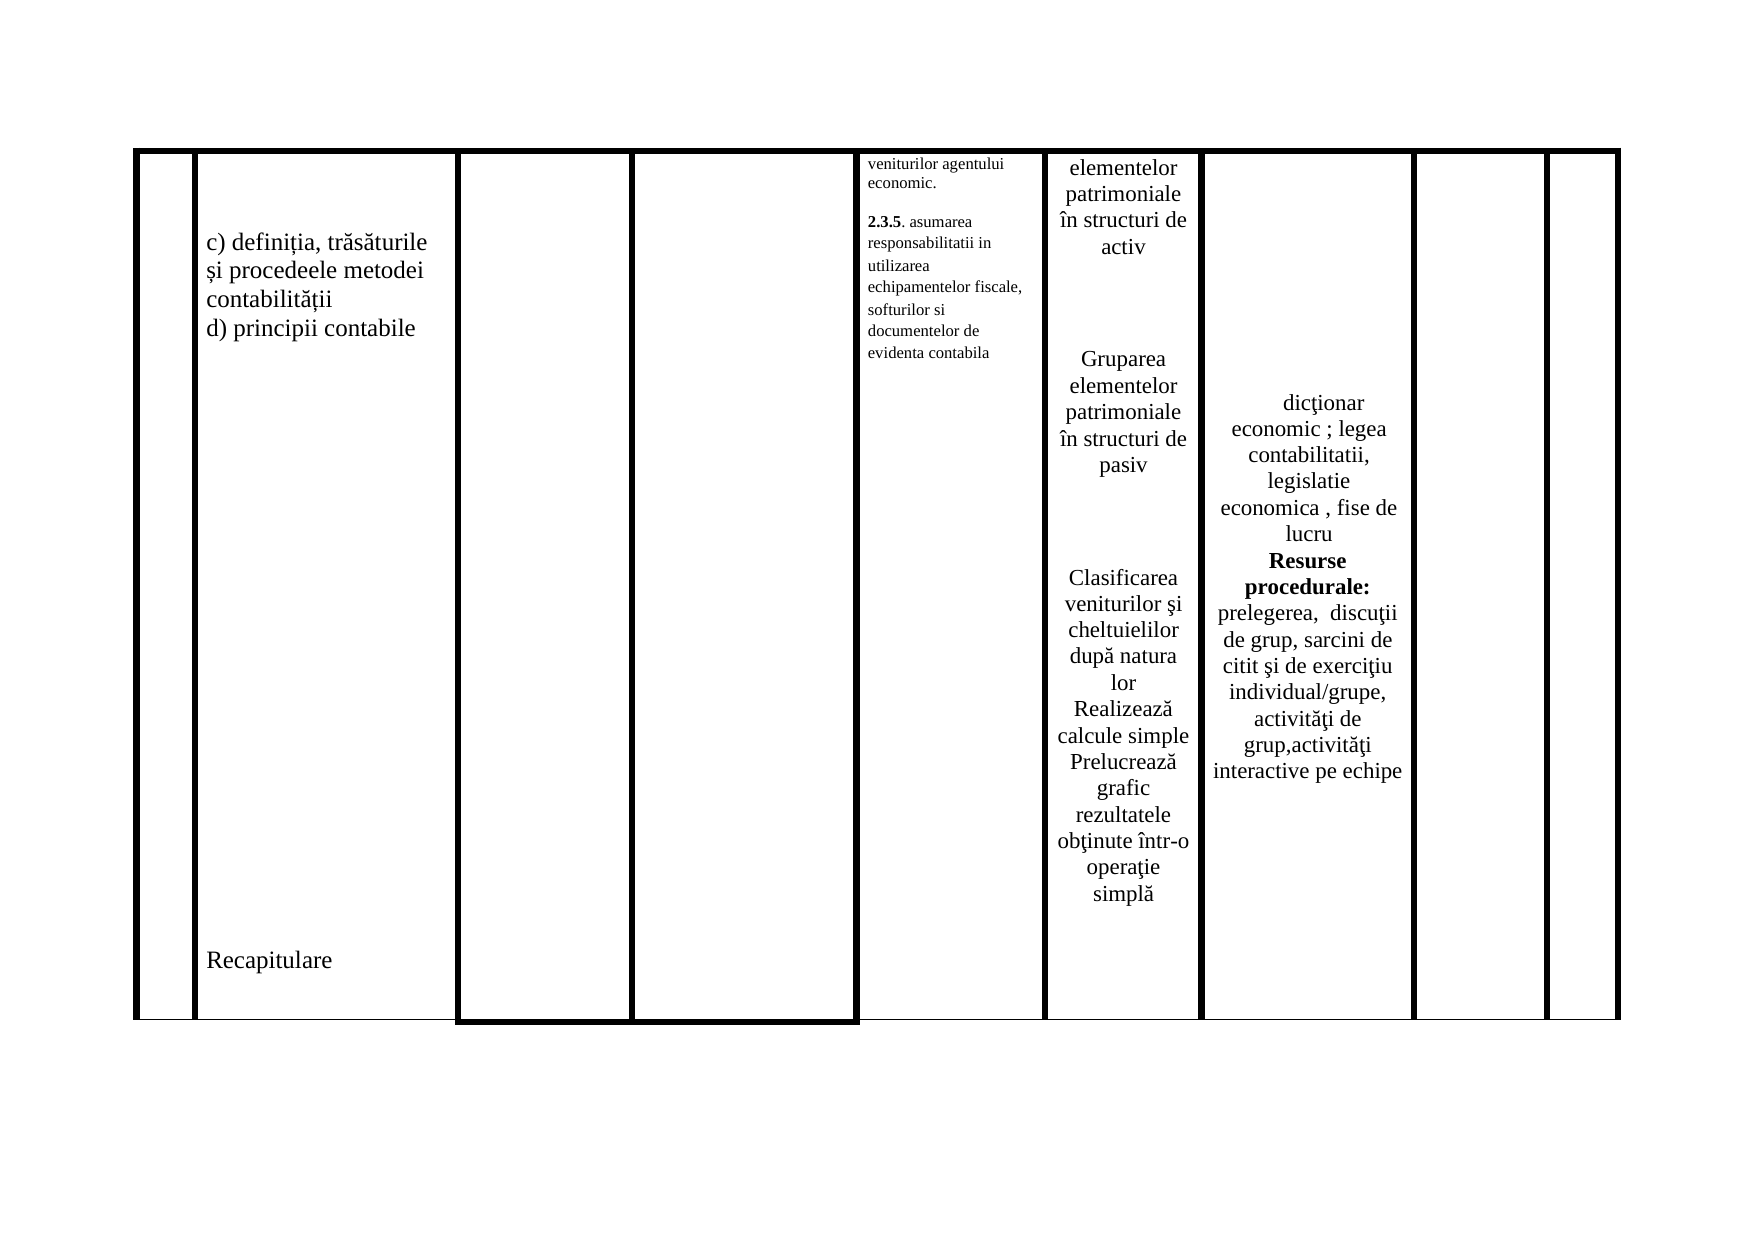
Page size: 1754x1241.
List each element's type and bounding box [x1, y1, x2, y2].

table_cell [1417, 154, 1544, 1018]
table_cell [1048, 154, 1198, 1018]
table_cell [860, 154, 1042, 1018]
table_cell [140, 154, 192, 1018]
table_cell [198, 154, 455, 1018]
table_cell [1550, 154, 1615, 1018]
table_cell [461, 154, 629, 1018]
table_cell [1205, 154, 1411, 1018]
table_cell [635, 154, 853, 1018]
